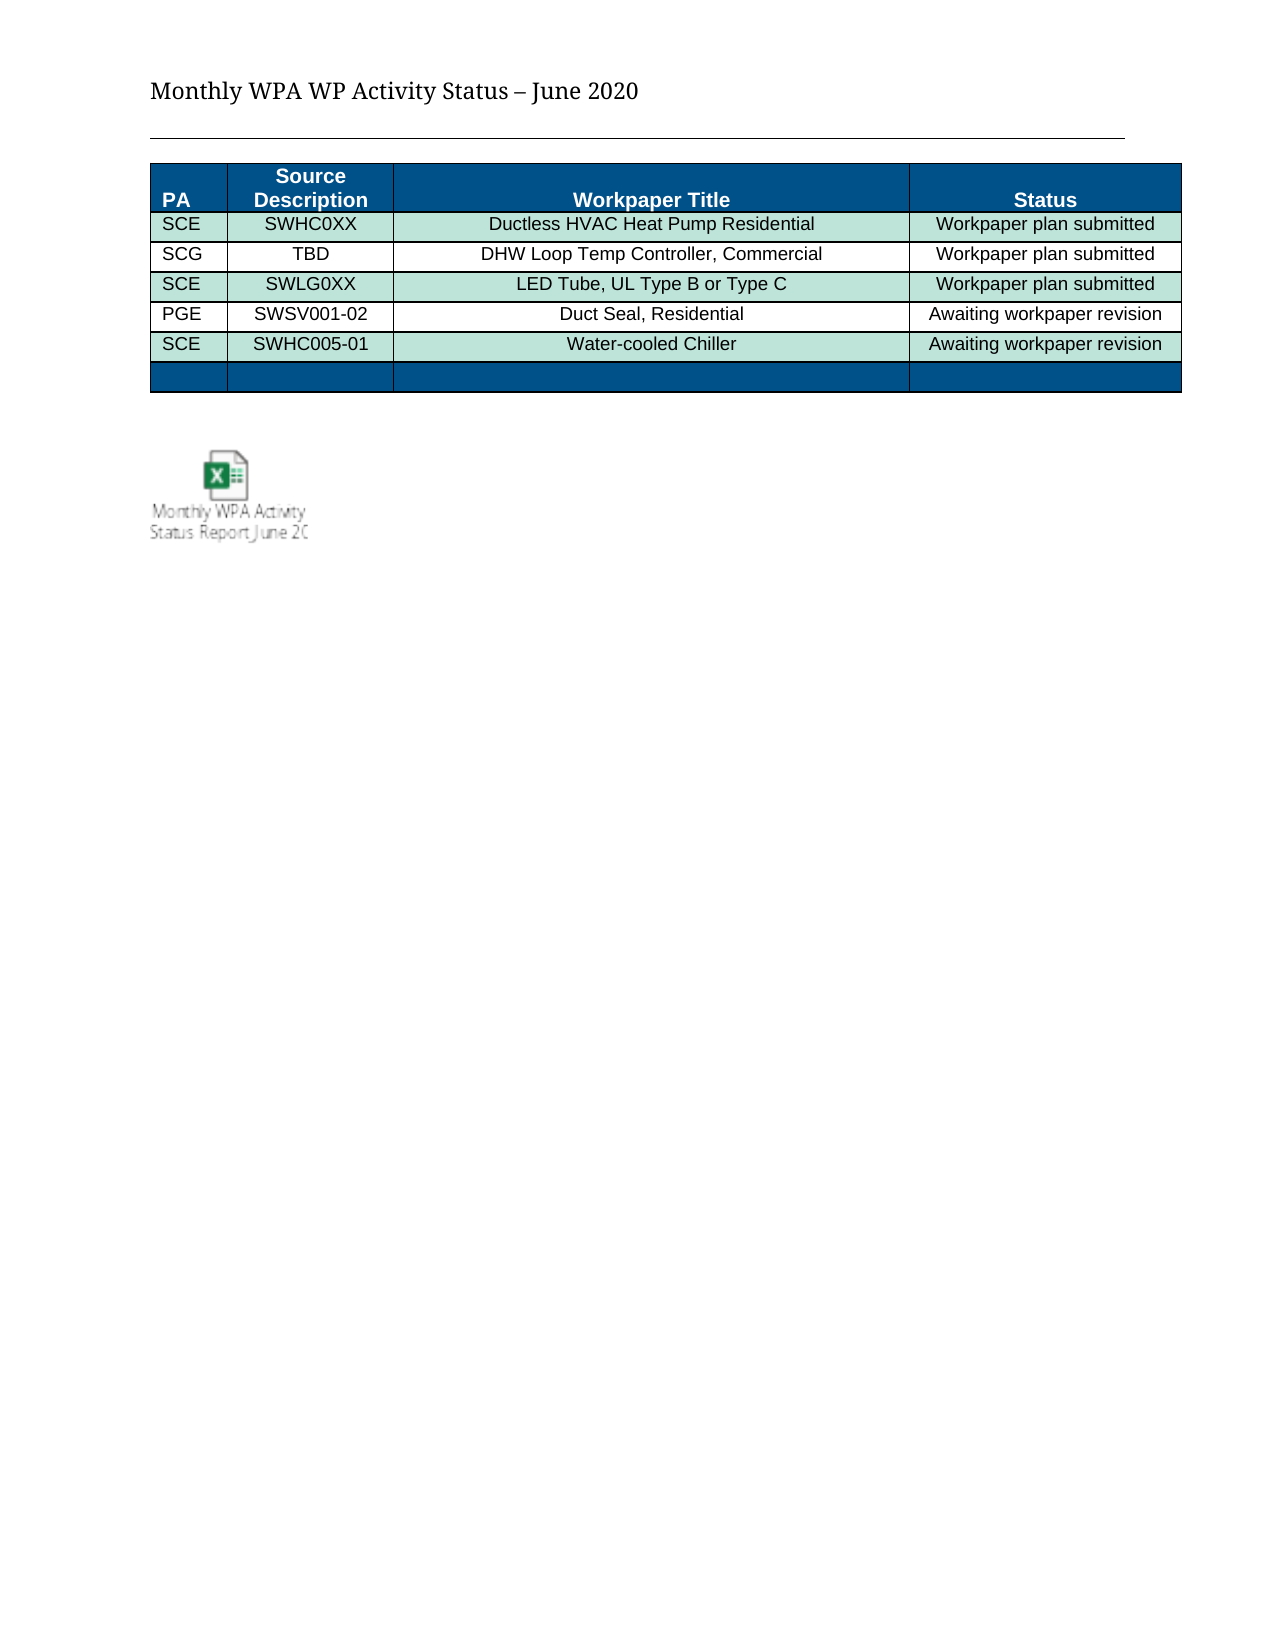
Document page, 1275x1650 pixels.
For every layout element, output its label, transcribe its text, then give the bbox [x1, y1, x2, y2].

table_cell PGE [151, 303, 227, 331]
table_cell Workpaper plan submitted [910, 273, 1181, 301]
table_cell [910, 363, 1181, 391]
table_cell Awaiting workpaper revision [910, 303, 1181, 331]
table_header Source Description [228, 164, 393, 211]
table_header Workpaper Title [394, 164, 909, 211]
table_cell SCE [151, 273, 227, 301]
table_cell DHW Loop Temp Controller, Commercial [394, 243, 909, 271]
table_header Status [910, 164, 1181, 211]
table_cell Ductless HVAC Heat Pump Residential [394, 213, 909, 241]
table_cell Workpaper plan submitted [910, 243, 1181, 271]
table_cell SWLG0XX [228, 273, 393, 301]
table_cell SCG [151, 243, 227, 271]
table_cell SCE [151, 333, 227, 361]
table_cell SWHC005-01 [228, 333, 393, 361]
table_cell [151, 363, 227, 391]
table_cell TBD [228, 243, 393, 271]
table_cell LED Tube, UL Type B or Type C [394, 273, 909, 301]
table_cell SCE [151, 213, 227, 241]
table_cell [394, 363, 909, 391]
table_cell Duct Seal, Residential [394, 303, 909, 331]
table_cell Awaiting workpaper revision [910, 333, 1181, 361]
table_header PA [151, 164, 227, 211]
table_cell [228, 363, 393, 391]
table_cell Workpaper plan submitted [910, 213, 1181, 241]
table_cell SWSV001-02 [228, 303, 393, 331]
table_cell SWHC0XX [228, 213, 393, 241]
table_cell Water-cooled Chiller [394, 333, 909, 361]
